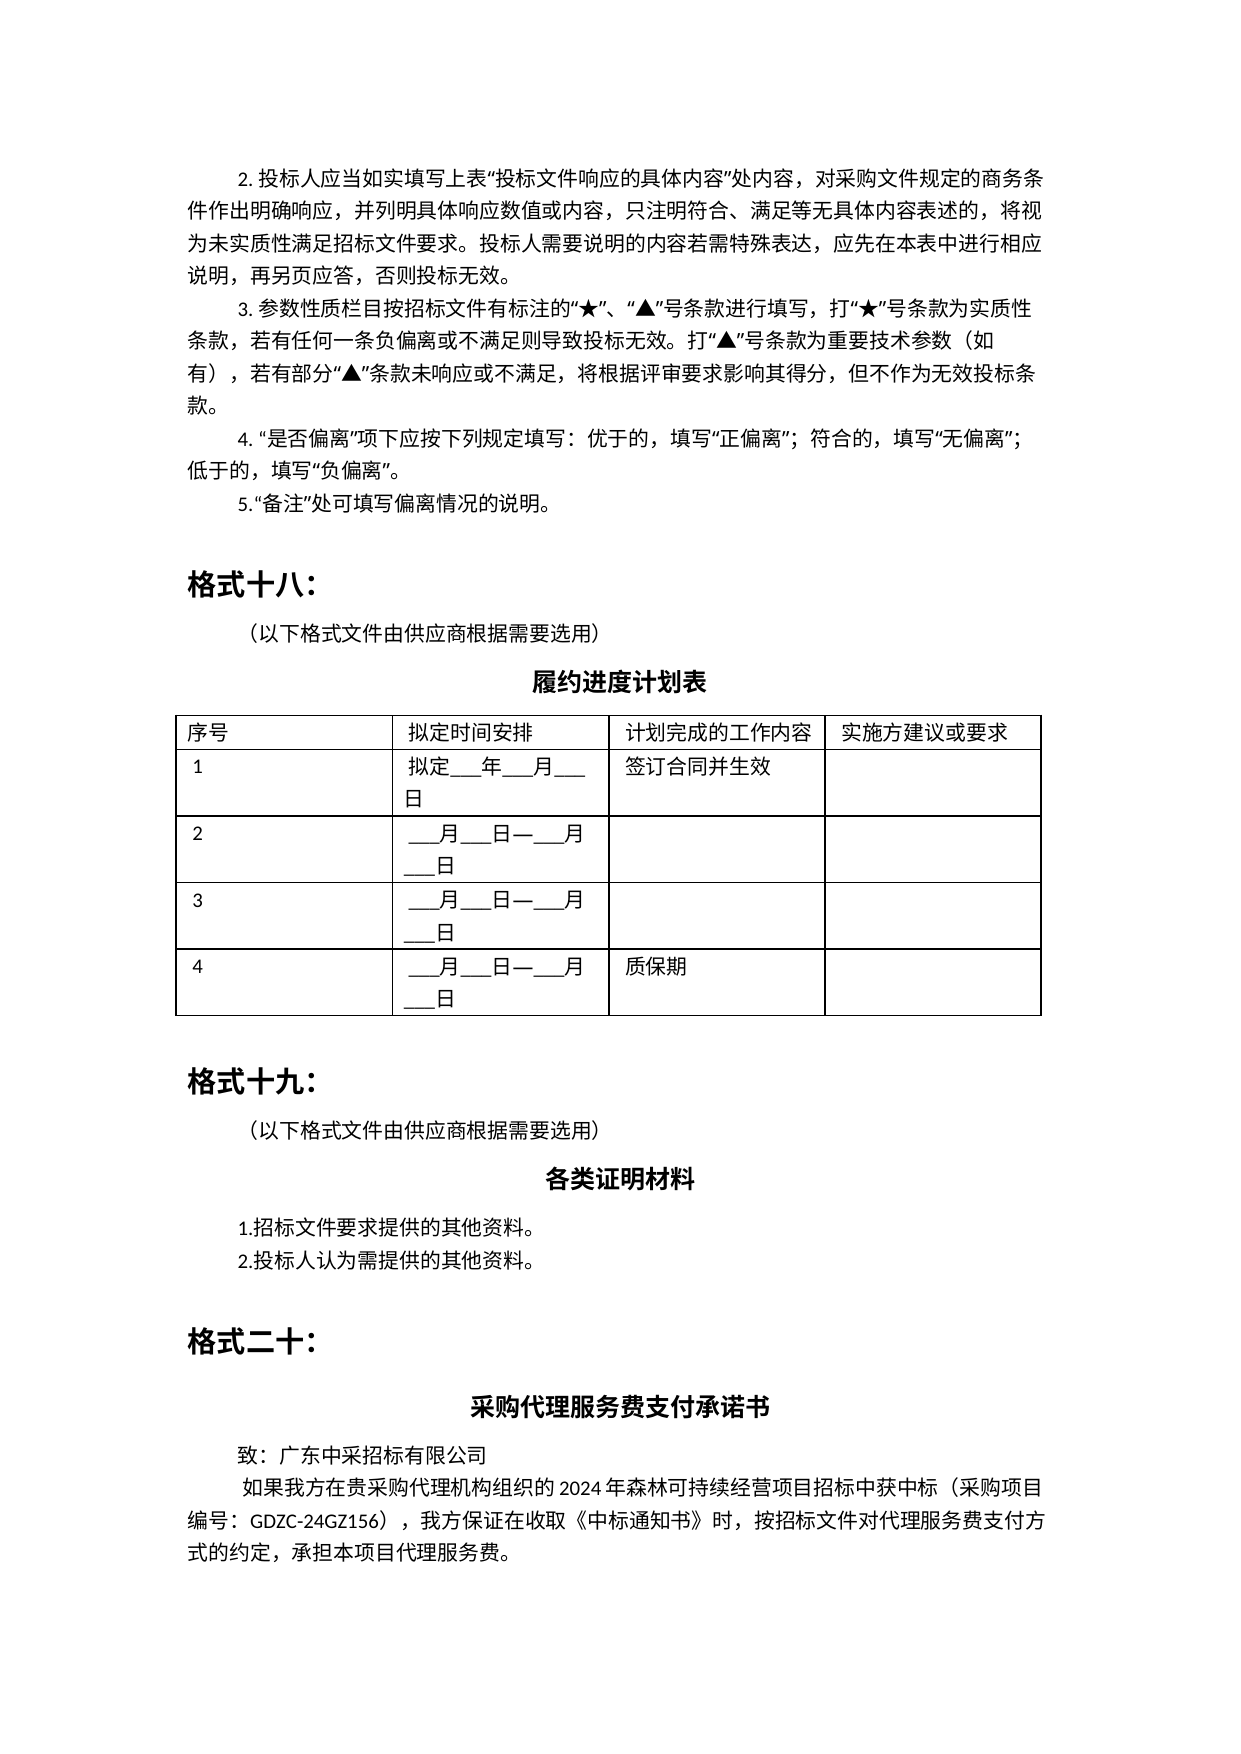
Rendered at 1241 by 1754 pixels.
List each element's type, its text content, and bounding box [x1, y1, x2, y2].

table_cell [826, 950, 1040, 1015]
text 格式十九： [187, 1049, 1053, 1114]
table_cell 拟定___年___月___日 [393, 750, 608, 815]
table_cell 3 [177, 883, 392, 948]
text 各类证明材料 [187, 1146, 1053, 1211]
table_header 拟定时间安排 [393, 716, 608, 748]
table_cell ___月___日—___月___日 [393, 883, 608, 948]
text 3. 参数性质栏目按招标文件有标注的“★”、“▲”号条款进行填写，打“★”号条款为实质性条款，若有任何一条负偏离或不满足则导致投标无效。打“▲”号条款为重要技术参数（如有），若有部分“▲”条款未响应或不满足，将根据评审要求影响其得分，但不作为无效投标条款。 [187, 292, 1053, 422]
table_cell ___月___日—___月___日 [393, 950, 608, 1015]
text 2.投标人认为需提供的其他资料。 [187, 1244, 1053, 1276]
text 致：广东中采招标有限公司 [187, 1439, 1053, 1471]
text 采购代理服务费支付承诺书 [187, 1374, 1053, 1439]
table_cell 2 [177, 817, 392, 882]
table_cell [826, 817, 1040, 882]
table_cell [610, 817, 824, 882]
text （以下格式文件由供应商根据需要选用） [187, 1114, 1053, 1146]
table_header 实施方建议或要求 [826, 716, 1040, 748]
table_cell 1 [177, 750, 392, 815]
text 如果我方在贵采购代理机构组织的2024年森林可持续经营项目招标中获中标（采购项目编号：GDZC-24GZ156），我方保证在收取《中标通知书》时，按招标文件对代理服务费支付方式的约定，承担本项目代理服务费。 [187, 1471, 1053, 1569]
table_cell [826, 750, 1040, 815]
text 1.招标文件要求提供的其他资料。 [187, 1211, 1053, 1244]
table_cell 质保期 [610, 950, 824, 1015]
text 履约进度计划表 [187, 649, 1053, 714]
table_cell 签订合同并生效 [610, 750, 824, 815]
text 格式十八： [187, 552, 1053, 617]
text 2. 投标人应当如实填写上表“投标文件响应的具体内容”处内容，对采购文件规定的商务条件作出明确响应，并列明具体响应数值或内容，只注明符合、满足等无具体内容表述的，将视为未实质性满足招标文件要求。投标人需要说明的内容若需特殊表达，应先在本表中进行相应说明，再另页应答，否则投标无效。 [187, 162, 1053, 292]
table_cell 4 [177, 950, 392, 1015]
table_header 计划完成的工作内容 [610, 716, 824, 748]
text 5.“备注”处可填写偏离情况的说明。 [187, 487, 1053, 519]
table_cell [610, 883, 824, 948]
text （以下格式文件由供应商根据需要选用） [187, 617, 1053, 649]
table_cell ___月___日—___月___日 [393, 817, 608, 882]
table_header 序号 [177, 716, 392, 748]
text 4. “是否偏离”项下应按下列规定填写：优于的，填写“正偏离”；符合的，填写“无偏离”；低于的，填写“负偏离”。 [187, 422, 1053, 487]
text 格式二十： [187, 1309, 1053, 1374]
table_cell [826, 883, 1040, 948]
